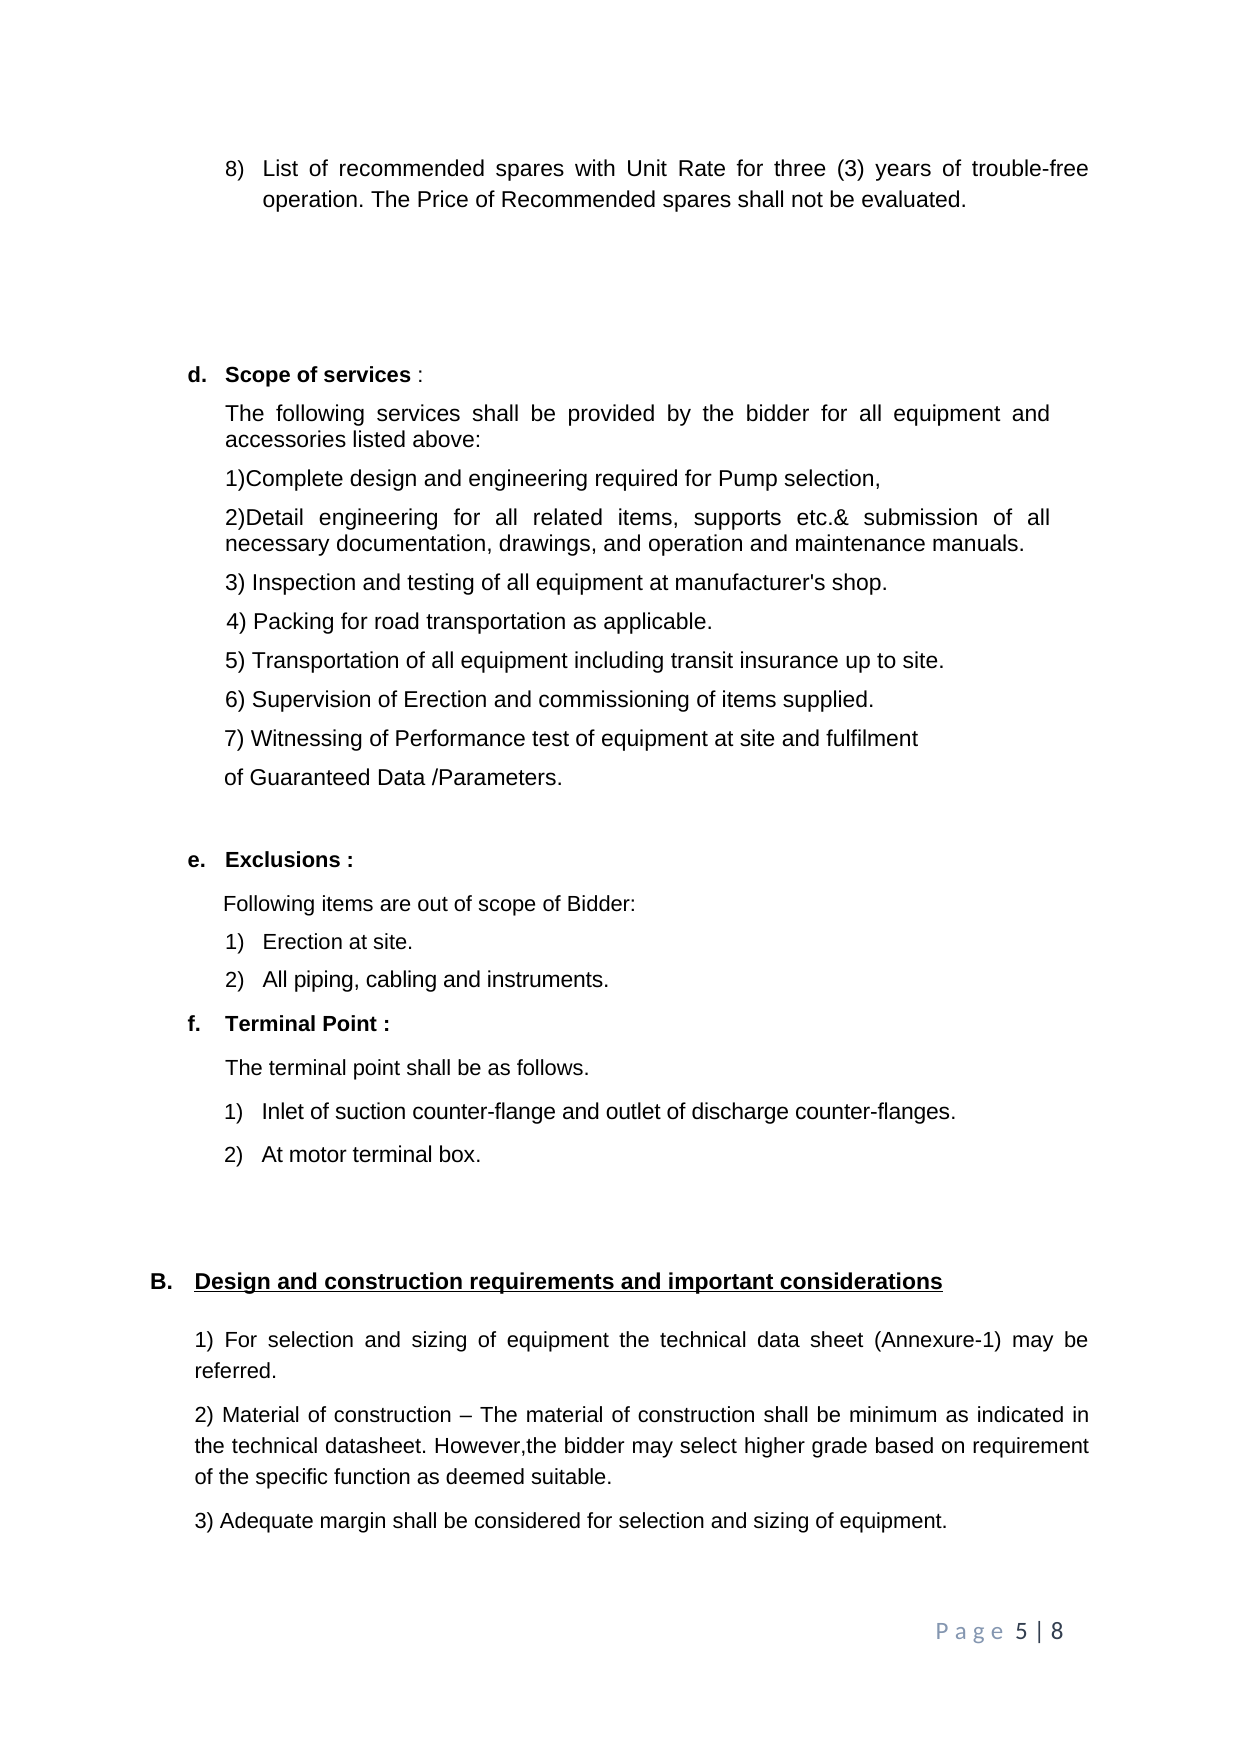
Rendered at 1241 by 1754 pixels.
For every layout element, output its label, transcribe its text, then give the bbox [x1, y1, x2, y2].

text 2)Detail engineering for all related items, supports etc.& submission of all necessary documentation, drawings, and operation and maintenance manuals. [225, 504, 1050, 557]
text 3) Inspection and testing of all equipment at manufacturer's shop. [225, 569, 1050, 596]
text 7) Witnessing of Performance test of equipment at site and fulfilment [224, 725, 1050, 751]
text 1)Complete design and engineering required for Pump selection, [225, 465, 1050, 492]
list Erection at site. [225, 929, 1090, 954]
text 5) Transportation of all equipment including transit insurance up to site. [225, 647, 1050, 673]
text 2) Material of construction – The material of construction shall be minimum as indicated in the technical datasheet. However,the bidder may select higher grade based on requirement of the specific function as deemed suitable. [194, 1396, 1090, 1489]
text The terminal point shall be as follows. [225, 1049, 1090, 1080]
text 1) For selection and sizing of equipment the technical data sheet (Annexure-1) may be referred. [194, 1321, 1090, 1383]
list At motor terminal box. [224, 1137, 1090, 1168]
text 6) Supervision of Erection and commissioning of items supplied. [225, 686, 1050, 712]
text Following items are out of scope of Bidder: [150, 885, 1090, 916]
text The following services shall be provided by the bidder for all equipment and accessories listed above: [225, 400, 1050, 453]
list Scope of services : [187, 356, 1090, 387]
list Terminal Point : [187, 1005, 1090, 1037]
list List of recommended spares with Unit Rate for three (3) years of trouble-free operation. The Price of Recommended spares shall not be evaluated. [225, 150, 1090, 212]
text 4) Packing for road transportation as applicable. [207, 608, 1050, 634]
list Exclusions : [187, 841, 1090, 872]
list All piping, cabling and instruments. [225, 966, 1090, 993]
list Inlet of suction counter-flange and outlet of discharge counter-flanges. [224, 1093, 1090, 1124]
text 3) Adequate margin shall be considered for selection and sizing of equipment. [194, 1502, 1090, 1533]
text of Guaranteed Data /Parameters. [224, 763, 1050, 790]
list Design and construction requirements and important considerations [150, 1268, 1090, 1294]
